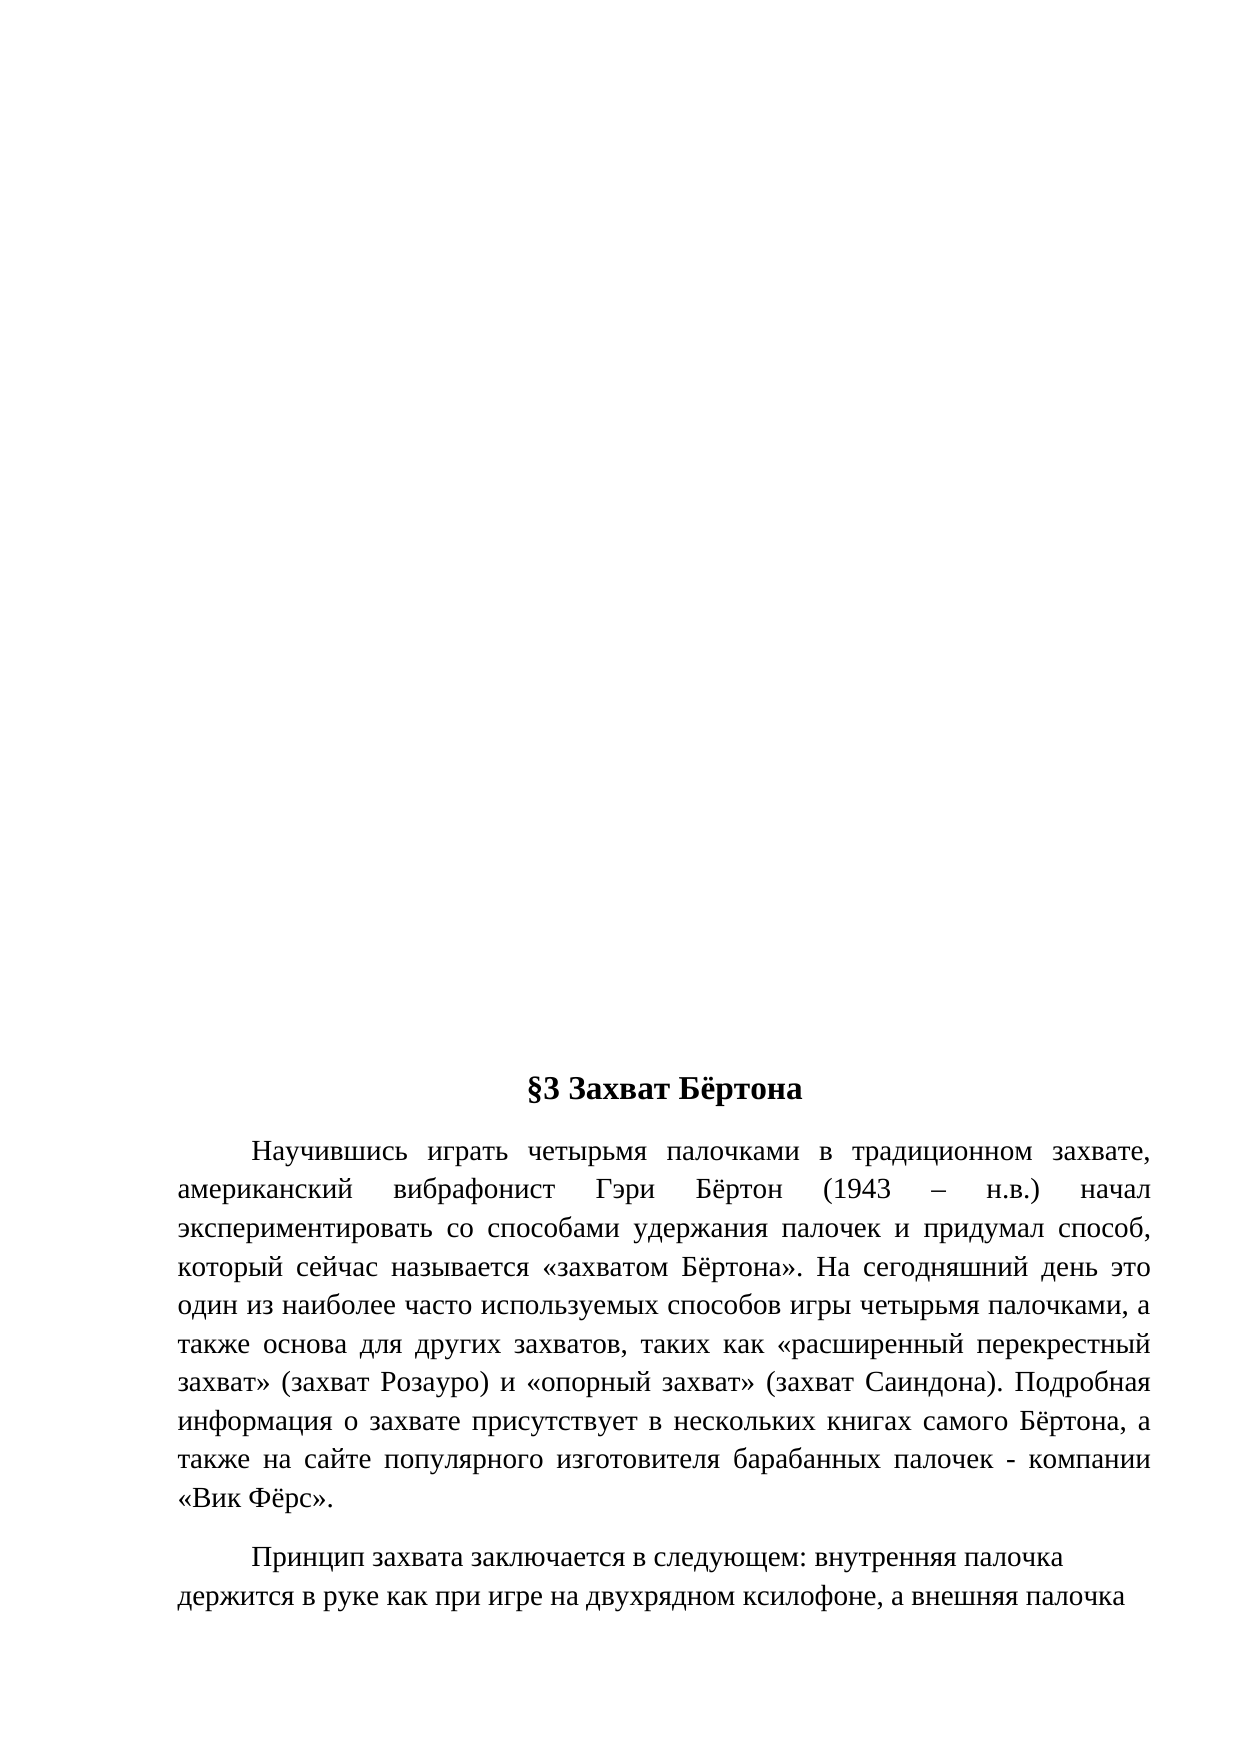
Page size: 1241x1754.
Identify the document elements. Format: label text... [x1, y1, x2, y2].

text Научившись играть четырьмя палочками в традиционном захвате, американский вибрафонист Гэри Бёртон (1943 – н.в.) начал экспериментировать со способами удержания палочек и придумал способ, который сейчас называется «захватом Бёртона». На сегодняшний день это один из наиболее часто используемых способов игры четырьмя палочками, а также основа для других захватов, таких как «расширенный перекрестный захват» (захват Розауро) и «опорный захват» (захват Саиндона). Подробная информация о захвате присутствует в нескольких книгах самого Бёртона, а также на сайте популярного изготовителя барабанных палочек - компании «Вик Фёрс». [177, 1133, 1152, 1513]
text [177, 1539, 1152, 1611]
text §3 Захват Бёртона [177, 1068, 1152, 1106]
